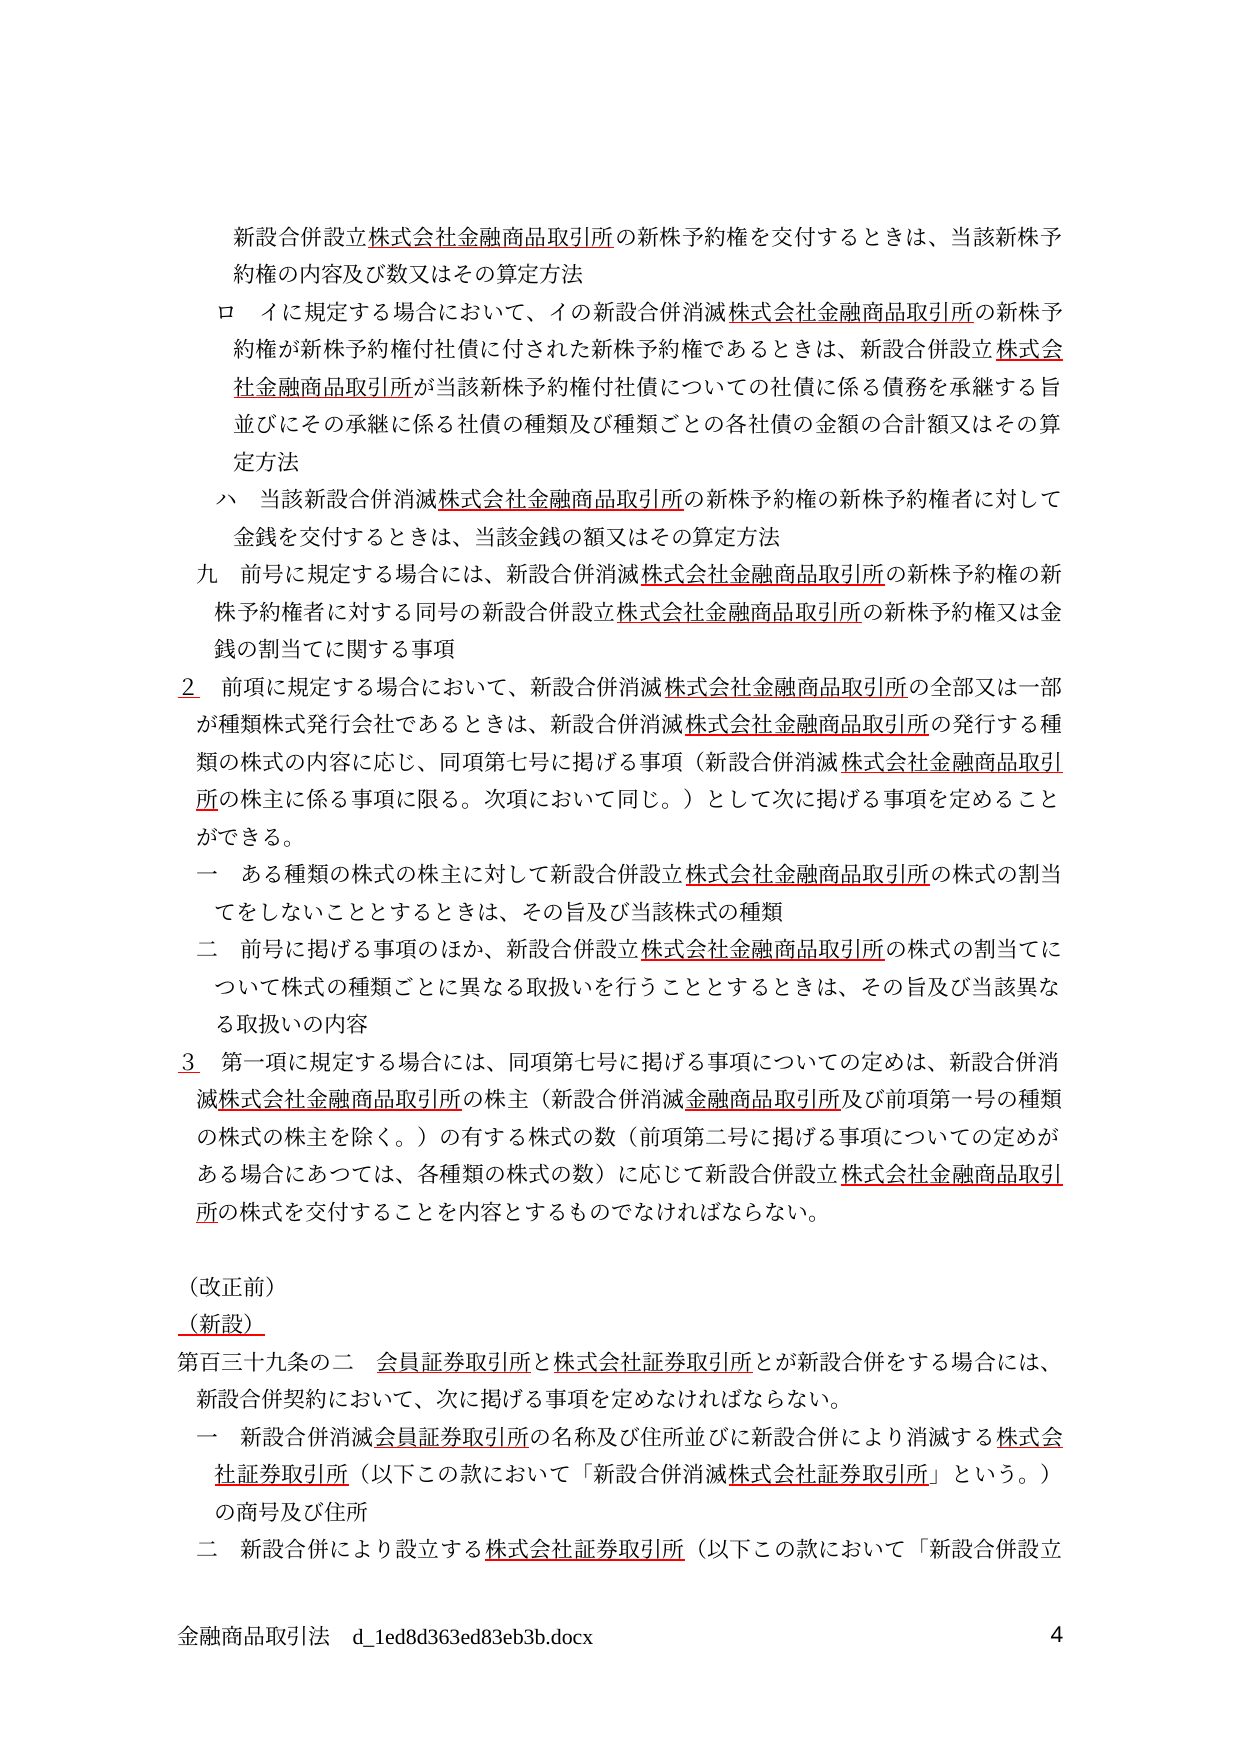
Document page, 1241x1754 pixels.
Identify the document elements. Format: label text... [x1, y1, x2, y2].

text 九 前号に規定する場合には、新設合併消滅株式会社金融商品取引所の新株予約権の新株予約権者に対する同号の新設合併設立株式会社金融商品取引所の新株予約権又は金銭の割当てに関する事項 [196, 554, 1063, 667]
text ３ 第一項に規定する場合には、同項第七号に掲げる事項についての定めは、新設合併消滅株式会社金融商品取引所の株主（新設合併消滅金融商品取引所及び前項第一号の種類の株式の株主を除く。）の有する株式の数（前項第二号に掲げる事項についての定めがある場合にあつては、各種類の株式の数）に応じて新設合併設立株式会社金融商品取引所の株式を交付することを内容とするものでなければならない。 [177, 1042, 1063, 1229]
text ハ 当該新設合併消滅株式会社金融商品取引所の新株予約権の新株予約権者に対して金銭を交付するときは、当該金銭の額又はその算定方法 [215, 479, 1063, 554]
text ２ 前項に規定する場合において、新設合併消滅株式会社金融商品取引所の全部又は一部が種類株式発行会社であるときは、新設合併消滅株式会社金融商品取引所の発行する種類の株式の内容に応じ、同項第七号に掲げる事項（新設合併消滅株式会社金融商品取引所の株主に係る事項に限る。次項において同じ。）として次に掲げる事項を定めることができる。 [177, 667, 1063, 854]
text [196, 1529, 1063, 1567]
text 第百三十九条の二 会員証券取引所と株式会社証券取引所とが新設合併をする場合には、新設合併契約において、次に掲げる事項を定めなければならない。 [177, 1342, 1063, 1417]
text （新設） [177, 1304, 1063, 1342]
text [215, 217, 1063, 292]
text 一 ある種類の株式の株主に対して新設合併設立株式会社金融商品取引所の株式の割当てをしないこととするときは、その旨及び当該株式の種類 [196, 854, 1063, 929]
text 一 新設合併消滅会員証券取引所の名称及び住所並びに新設合併により消滅する株式会社証券取引所（以下この款において「新設合併消滅株式会社証券取引所」という。）の商号及び住所 [196, 1417, 1063, 1529]
text （改正前） [177, 1267, 1063, 1304]
text 二 前号に掲げる事項のほか、新設合併設立株式会社金融商品取引所の株式の割当てについて株式の種類ごとに異なる取扱いを行うこととするときは、その旨及び当該異なる取扱いの内容 [196, 929, 1063, 1042]
text ロ イに規定する場合において、イの新設合併消滅株式会社金融商品取引所の新株予約権が新株予約権付社債に付された新株予約権であるときは、新設合併設立株式会社金融商品取引所が当該新株予約権付社債についての社債に係る債務を承継する旨並びにその承継に係る社債の種類及び種類ごとの各社債の金額の合計額又はその算定方法 [215, 292, 1063, 479]
